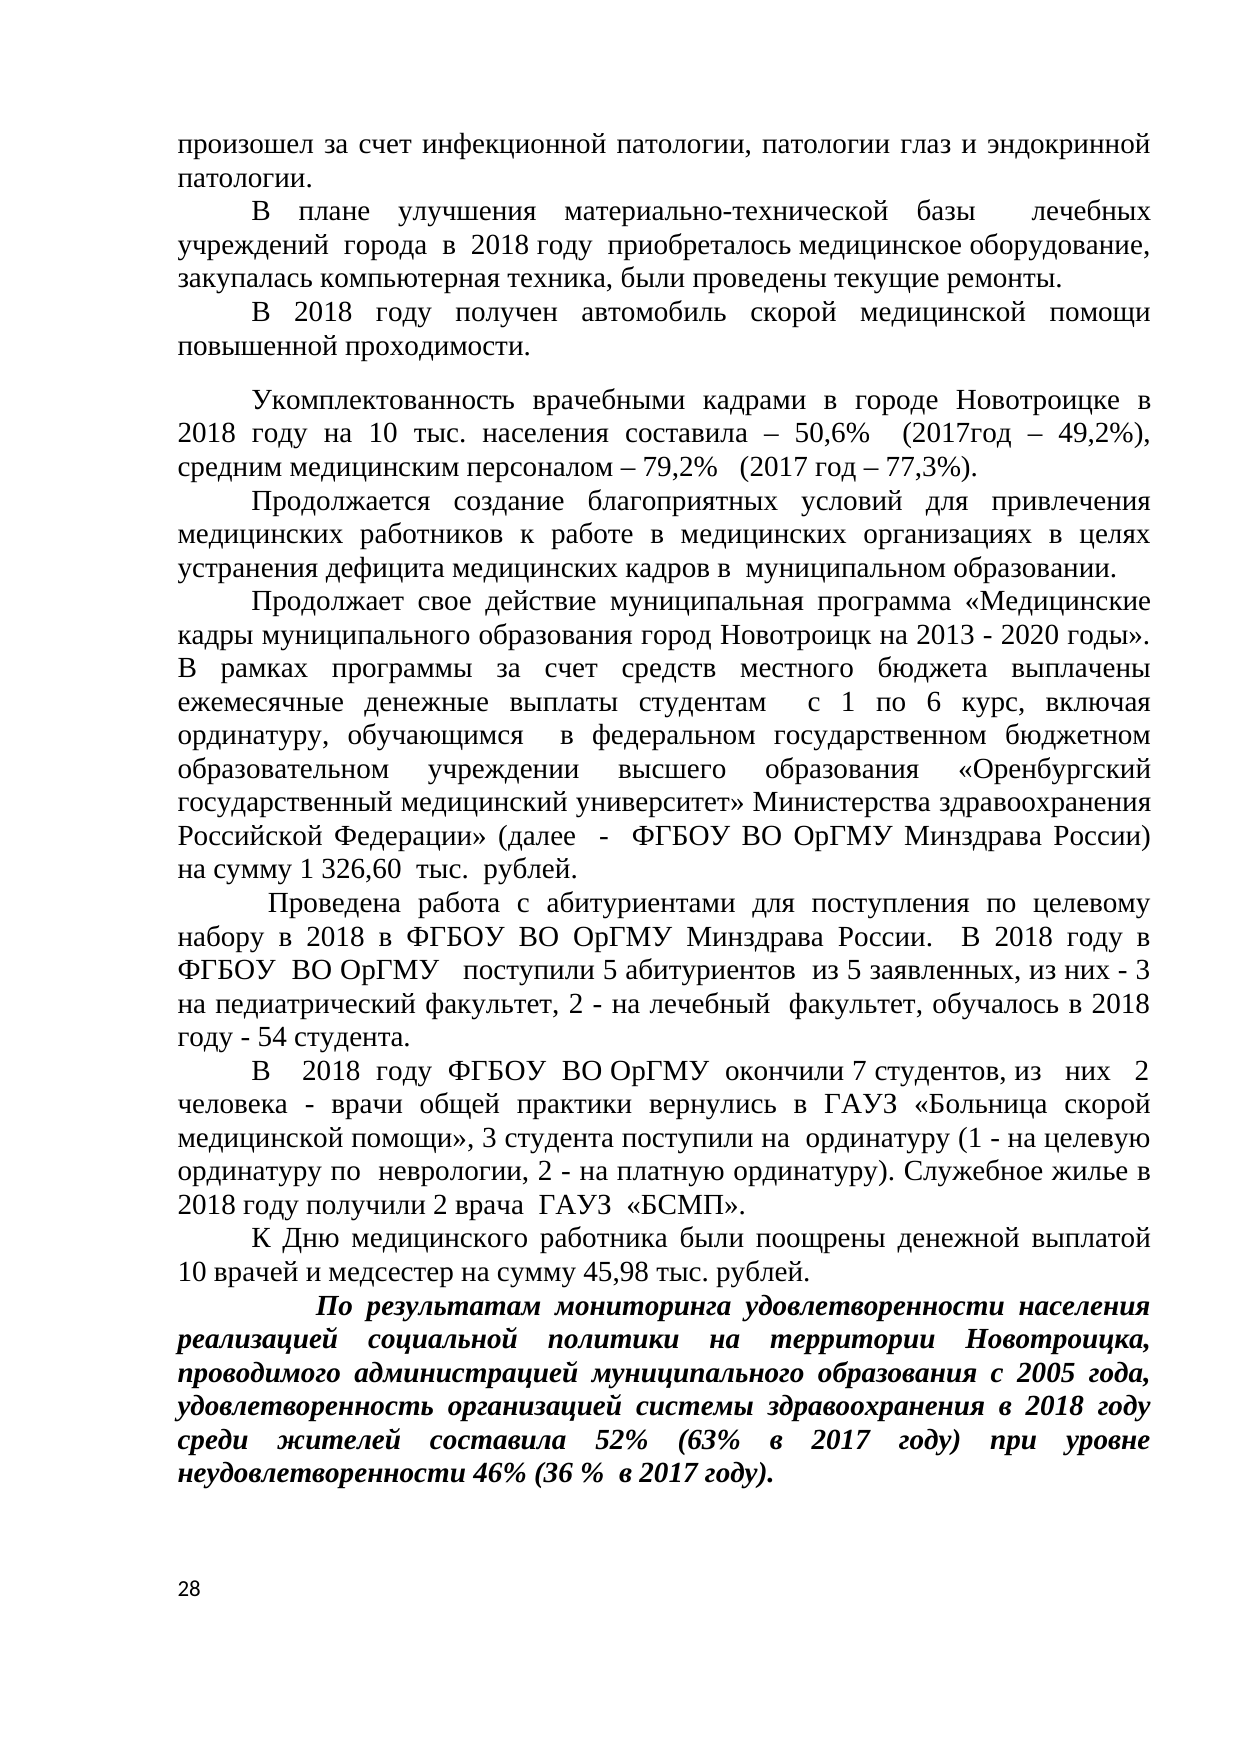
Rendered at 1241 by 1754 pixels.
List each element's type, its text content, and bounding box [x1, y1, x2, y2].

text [177, 126, 1152, 193]
text В плане улучшения материально-технической базы лечебных учреждений города в 2018 году приобреталось медицинское оборудование, закупалась компьютерная техника, были проведены текущие ремонты. [177, 193, 1152, 294]
text В 2018 году ФГБОУ ВО ОрГМУ окончили 7 студентов, из них 2 человека - врачи общей практики вернулись в ГАУЗ «Больница скорой медицинской помощи», 3 студента поступили на ординатуру (1 - на целевую ординатуру по неврологии, 2 - на платную ординатуру). Служебное жилье в 2018 году получили 2 врача ГАУЗ «БСМП». [177, 1053, 1152, 1221]
text В 2018 году получен автомобиль скорой медицинской помощи повышенной проходимости. [177, 294, 1152, 361]
text К Дню медицинского работника были поощрены денежной выплатой 10 врачей и медсестер на сумму 45,98 тыс. рублей. [177, 1221, 1152, 1288]
text По результатам мониторинга удовлетворенности населения реализацией социальной политики на территории Новотроицка, проводимого администрацией муниципального образования с 2005 года, удовлетворенность организацией системы здравоохранения в 2018 году среди жителей составила 52% (63% в 2017 году) при уровне неудовлетворенности 46% (36 % в 2017 году). [177, 1288, 1152, 1489]
text Укомплектованность врачебными кадрами в городе Новотроицке в 2018 году на 10 тыс. населения составила – 50,6% (2017год – 49,2%), средним медицинским персоналом – 79,2% (2017 год – 77,3%). [177, 382, 1152, 483]
text Продолжается создание благоприятных условий для привлечения медицинских работников к работе в медицинских организациях в целях устранения дефицита медицинских кадров в муниципальном образовании. [177, 483, 1152, 583]
text Проведена работа с абитуриентами для поступления по целевому набору в 2018 в ФГБОУ ВО ОрГМУ Минздрава России. В 2018 году в ФГБОУ ВО ОрГМУ поступили 5 абитуриентов из 5 заявленных, из них - 3 на педиатрический факультет, 2 - на лечебный факультет, обучалось в 2018 году - 54 студента. [177, 885, 1152, 1053]
text Продолжает свое действие муниципальная программа «Медицинские кадры муниципального образования город Новотроицк на 2013 - 2020 годы». В рамках программы за счет средств местного бюджета выплачены ежемесячные денежные выплаты студентам с 1 по 6 курс, включая ординатуру, обучающимся в федеральном государственном бюджетном образовательном учреждении высшего образования «Оренбургский государственный медицинский университет» Министерства здравоохранения Российской Федерации» (далее - ФГБОУ ВО ОрГМУ Минздрава России) на сумму 1 326,60 тыс. рублей. [177, 583, 1152, 885]
